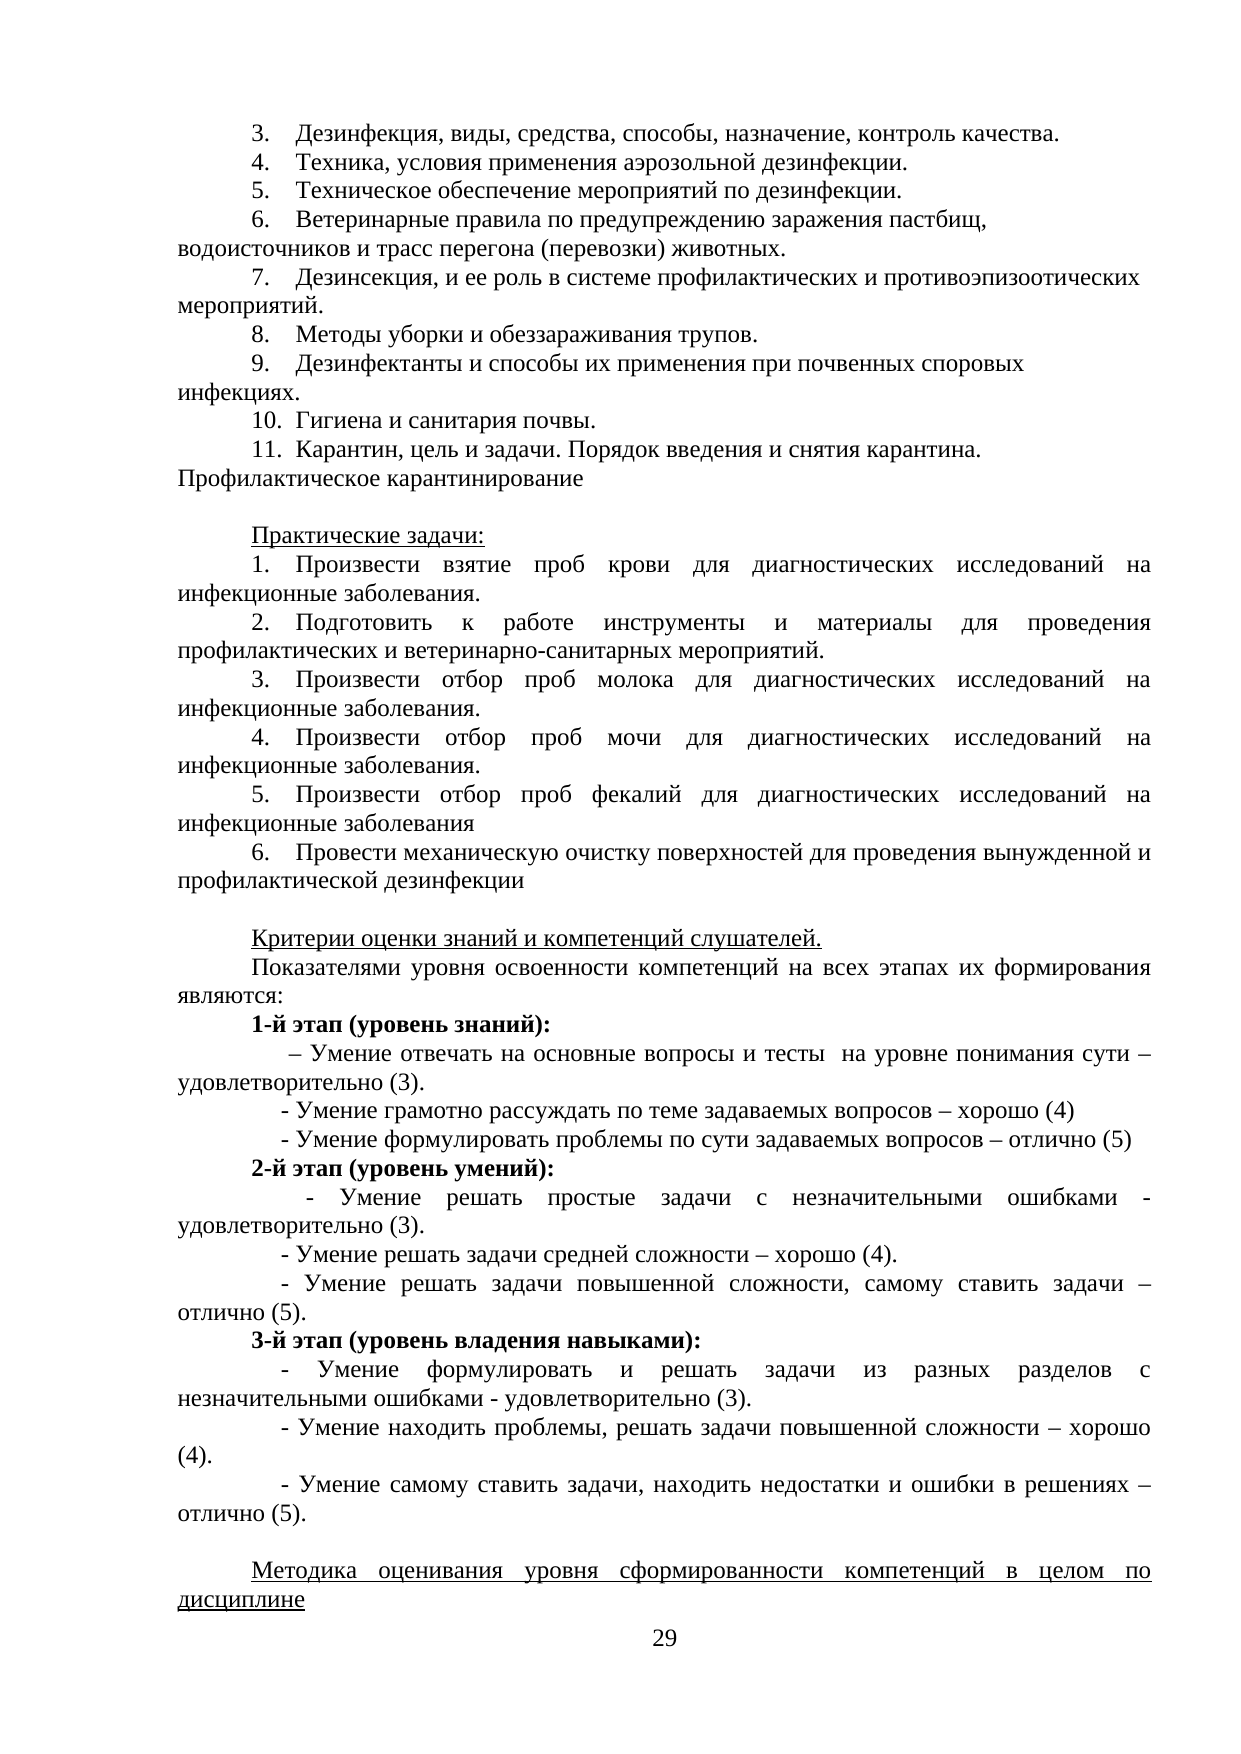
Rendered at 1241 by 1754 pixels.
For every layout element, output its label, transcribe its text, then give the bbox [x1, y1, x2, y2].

list Карантин, цель и задачи. Порядок введения и снятия карантина. Профилактическое карантинирование [177, 434, 1152, 492]
text 2-й этап (уровень умений): [177, 1153, 1152, 1182]
text 3-й этап (уровень владения навыками): [177, 1326, 1152, 1354]
list Произвести отбор проб фекалий для диагностических исследований на инфекционные заболевания [177, 779, 1152, 837]
text - Умение решать задачи повышенной сложности, самому ставить задачи – отлично (5). [177, 1268, 1152, 1326]
text - Умение самому ставить задачи, находить недостатки и ошибки в решениях – отлично (5). [177, 1469, 1152, 1527]
text - Умение формулировать проблемы по сути задаваемых вопросов – отлично (5) [177, 1124, 1152, 1153]
list Дезинсекция, и ее роль в системе профилактических и противоэпизоотических мероприятий. [177, 262, 1152, 319]
list Техника, условия применения аэрозольной дезинфекции. [177, 147, 1152, 176]
text Практические задачи: [177, 521, 1152, 549]
list Дезинфектанты и способы их применения при почвенных споровых инфекциях. [177, 348, 1152, 406]
list Произвести отбор проб мочи для диагностических исследований на инфекционные заболевания. [177, 722, 1152, 779]
list Гигиена и санитария почвы. [177, 406, 1152, 434]
text – Умение отвечать на основные вопросы и тесты на уровне понимания сути – удовлетворительно (3). [177, 1038, 1152, 1096]
subtitle Критерии оценки знаний и компетенций слушателей. [177, 923, 1152, 952]
text - Умение решать простые задачи с незначительными ошибками -удовлетворительно (3). [177, 1182, 1152, 1239]
text - Умение находить проблемы, решать задачи повышенной сложности – хорошо (4). [177, 1412, 1152, 1469]
text - Умение грамотно рассуждать по теме задаваемых вопросов – хорошо (4) [177, 1096, 1152, 1124]
text - Умение формулировать и решать задачи из разных разделов с незначительными ошибками - удовлетворительно (3). [177, 1354, 1152, 1412]
list Техническое обеспечение мероприятий по дезинфекции. [177, 176, 1152, 204]
list Подготовить к работе инструменты и материалы для проведения профилактических и ветеринарно-санитарных мероприятий. [177, 607, 1152, 664]
list Методы уборки и обеззараживания трупов. [177, 319, 1152, 348]
text Показателями уровня освоенности компетенций на всех этапах их формирования являются: [177, 952, 1152, 1009]
list Провести механическую очистку поверхностей для проведения вынужденной и профилактической дезинфекции [177, 837, 1152, 894]
text Методика оценивания уровня сформированности компетенций в целом по дисциплине [177, 1556, 1152, 1613]
list Ветеринарные правила по предупреждению заражения пастбищ, водоисточников и трасс перегона (перевозки) животных. [177, 204, 1152, 262]
list Произвести взятие проб крови для диагностических исследований на инфекционные заболевания. [177, 549, 1152, 607]
list Произвести отбор проб молока для диагностических исследований на инфекционные заболевания. [177, 664, 1152, 722]
text - Умение решать задачи средней сложности – хорошо (4). [177, 1239, 1152, 1268]
list Дезинфекция, виды, средства, способы, назначение, контроль качества. [177, 118, 1152, 147]
text 1-й этап (уровень знаний): [177, 1009, 1152, 1038]
